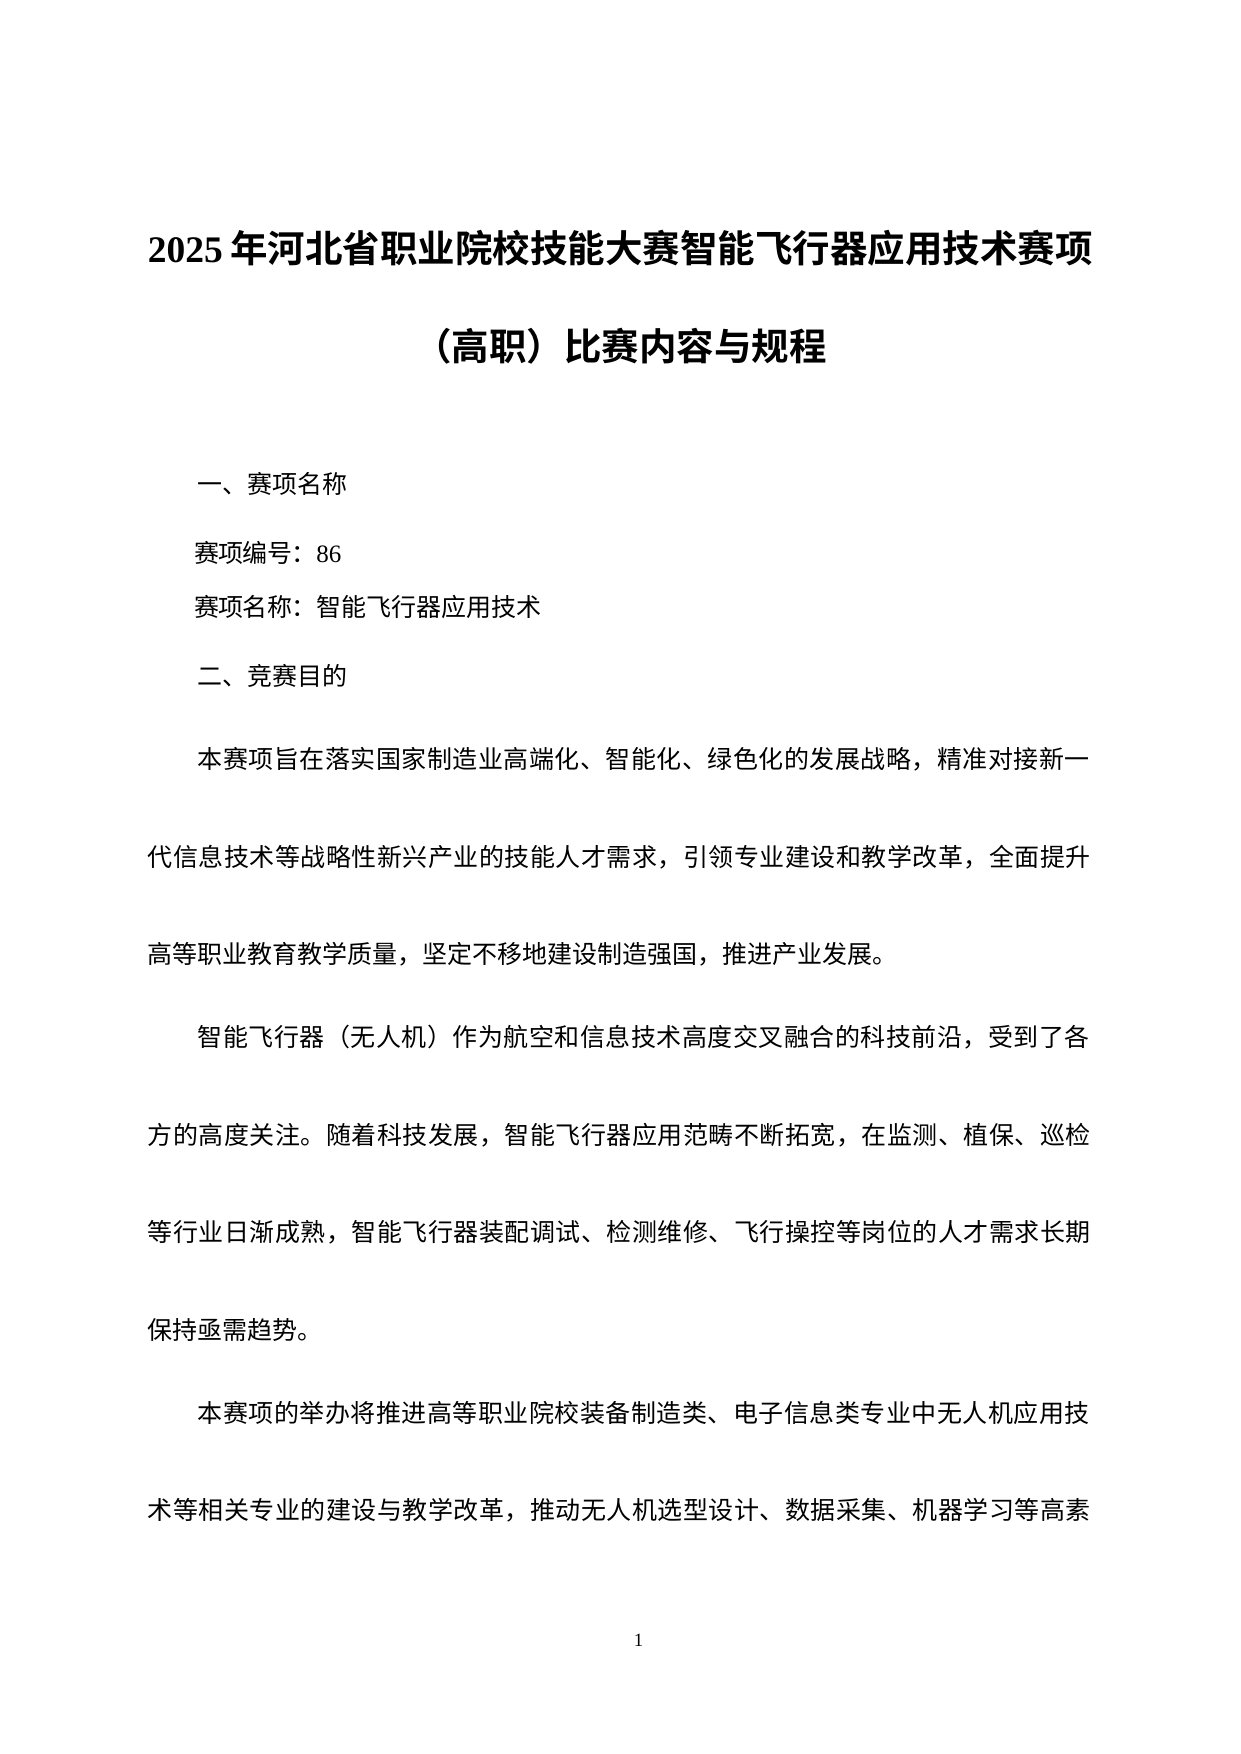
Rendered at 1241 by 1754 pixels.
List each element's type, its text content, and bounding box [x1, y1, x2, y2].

text 本赛项旨在落实国家制造业高端化、智能化、绿色化的发展战略，精准对接新一代信息技术等战略性新兴产业的技能人才需求，引领专业建设和教学改革，全面提升高等职业教育教学质量，坚定不移地建设制造强国，推进产业发展。 [148, 725, 1093, 985]
subtitle 二、竞赛目的 [148, 642, 1093, 707]
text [148, 1379, 1093, 1541]
text 赛项名称：智能飞行器应用技术 [148, 588, 1093, 624]
text 智能飞行器（无人机）作为航空和信息技术高度交叉融合的科技前沿，受到了各方的高度关注。随着科技发展，智能飞行器应用范畴不断拓宽，在监测、植保、巡检等行业日渐成熟，智能飞行器装配调试、检测维修、飞行操控等岗位的人才需求长期保持亟需趋势。 [148, 1003, 1093, 1361]
text 赛项编号：86 [148, 533, 1093, 569]
subtitle 一、赛项名称 [148, 450, 1093, 515]
text 2025年河北省职业院校技能大赛智能飞行器应用技术赛项（高职）比赛内容与规程 [148, 214, 1093, 376]
